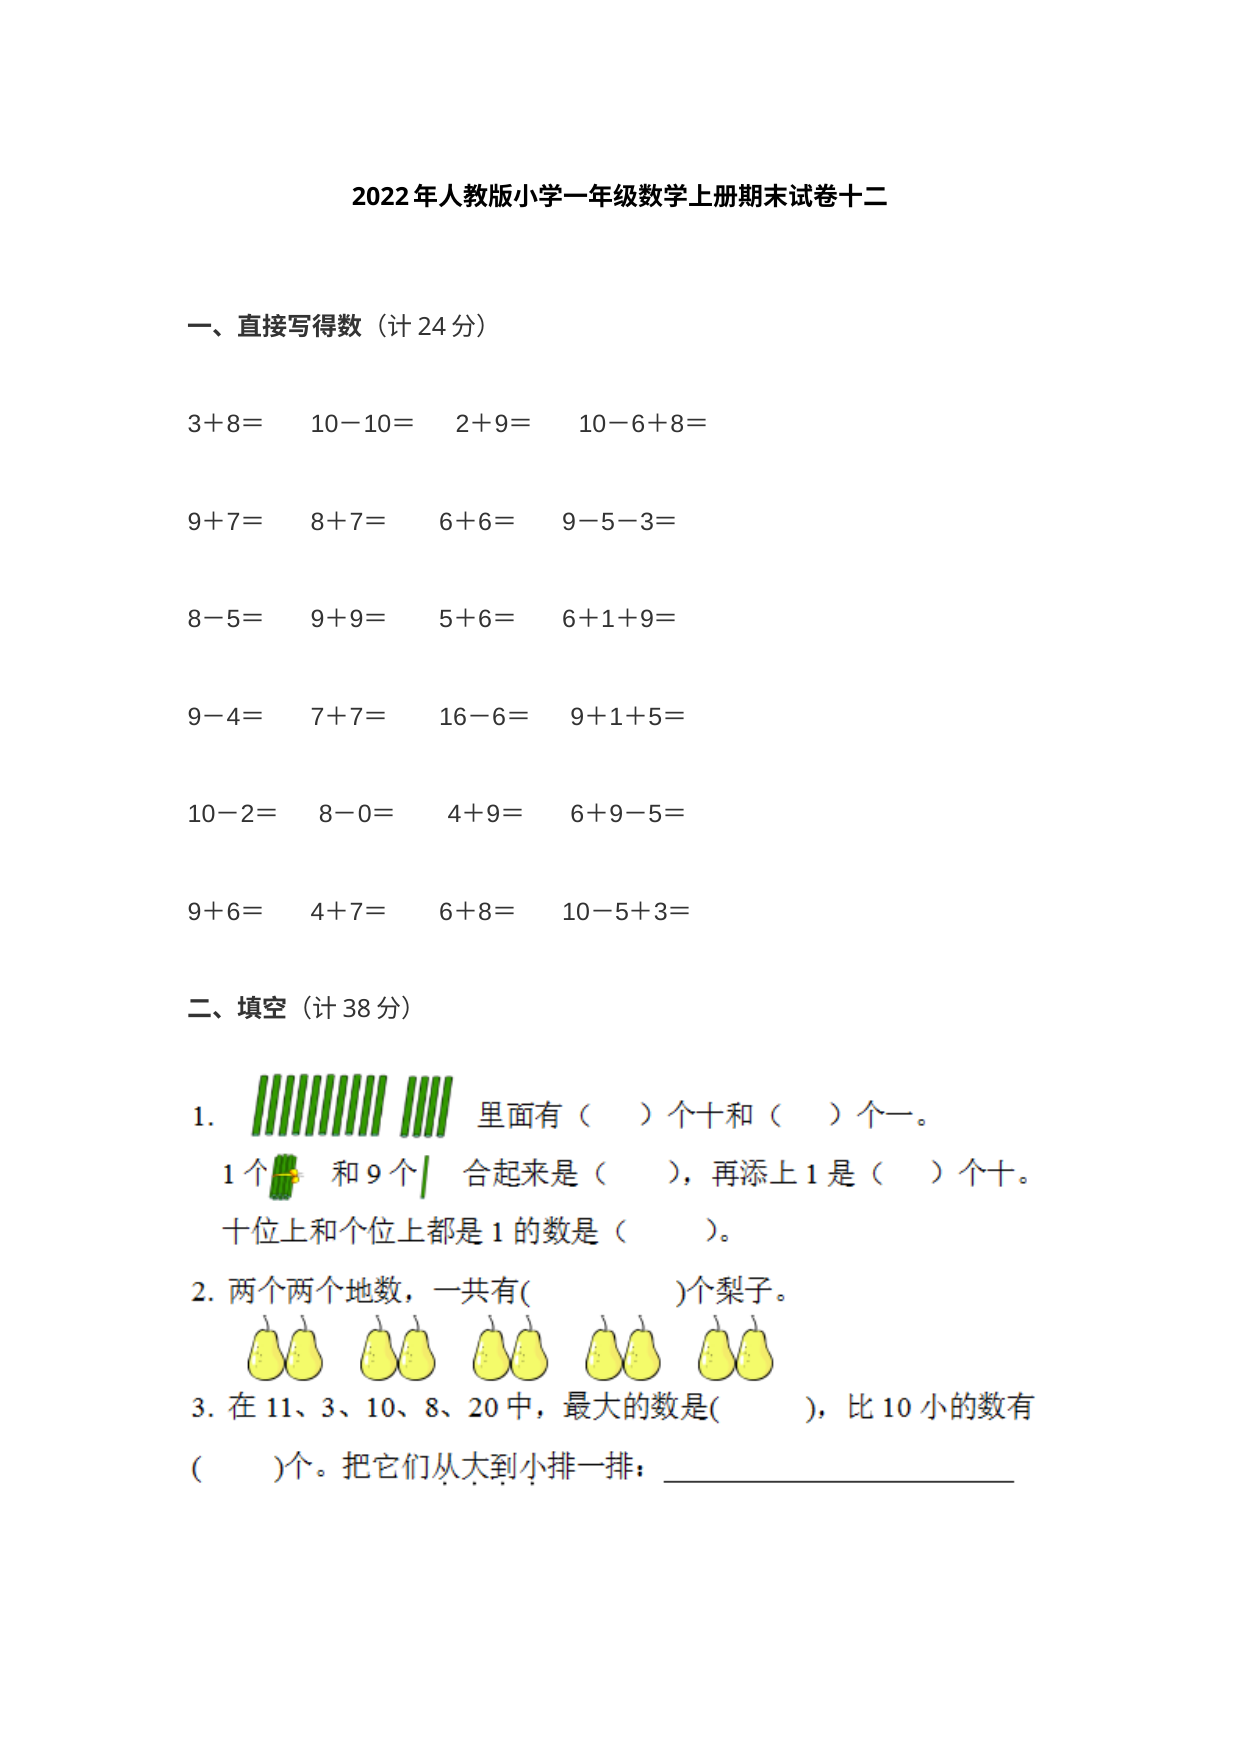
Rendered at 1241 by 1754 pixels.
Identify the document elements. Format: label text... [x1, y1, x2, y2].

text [187, 292, 1053, 1527]
picture [187, 1072, 1041, 1497]
text 2022年人教版小学一年级数学上册期末试卷十二 [187, 162, 1053, 227]
